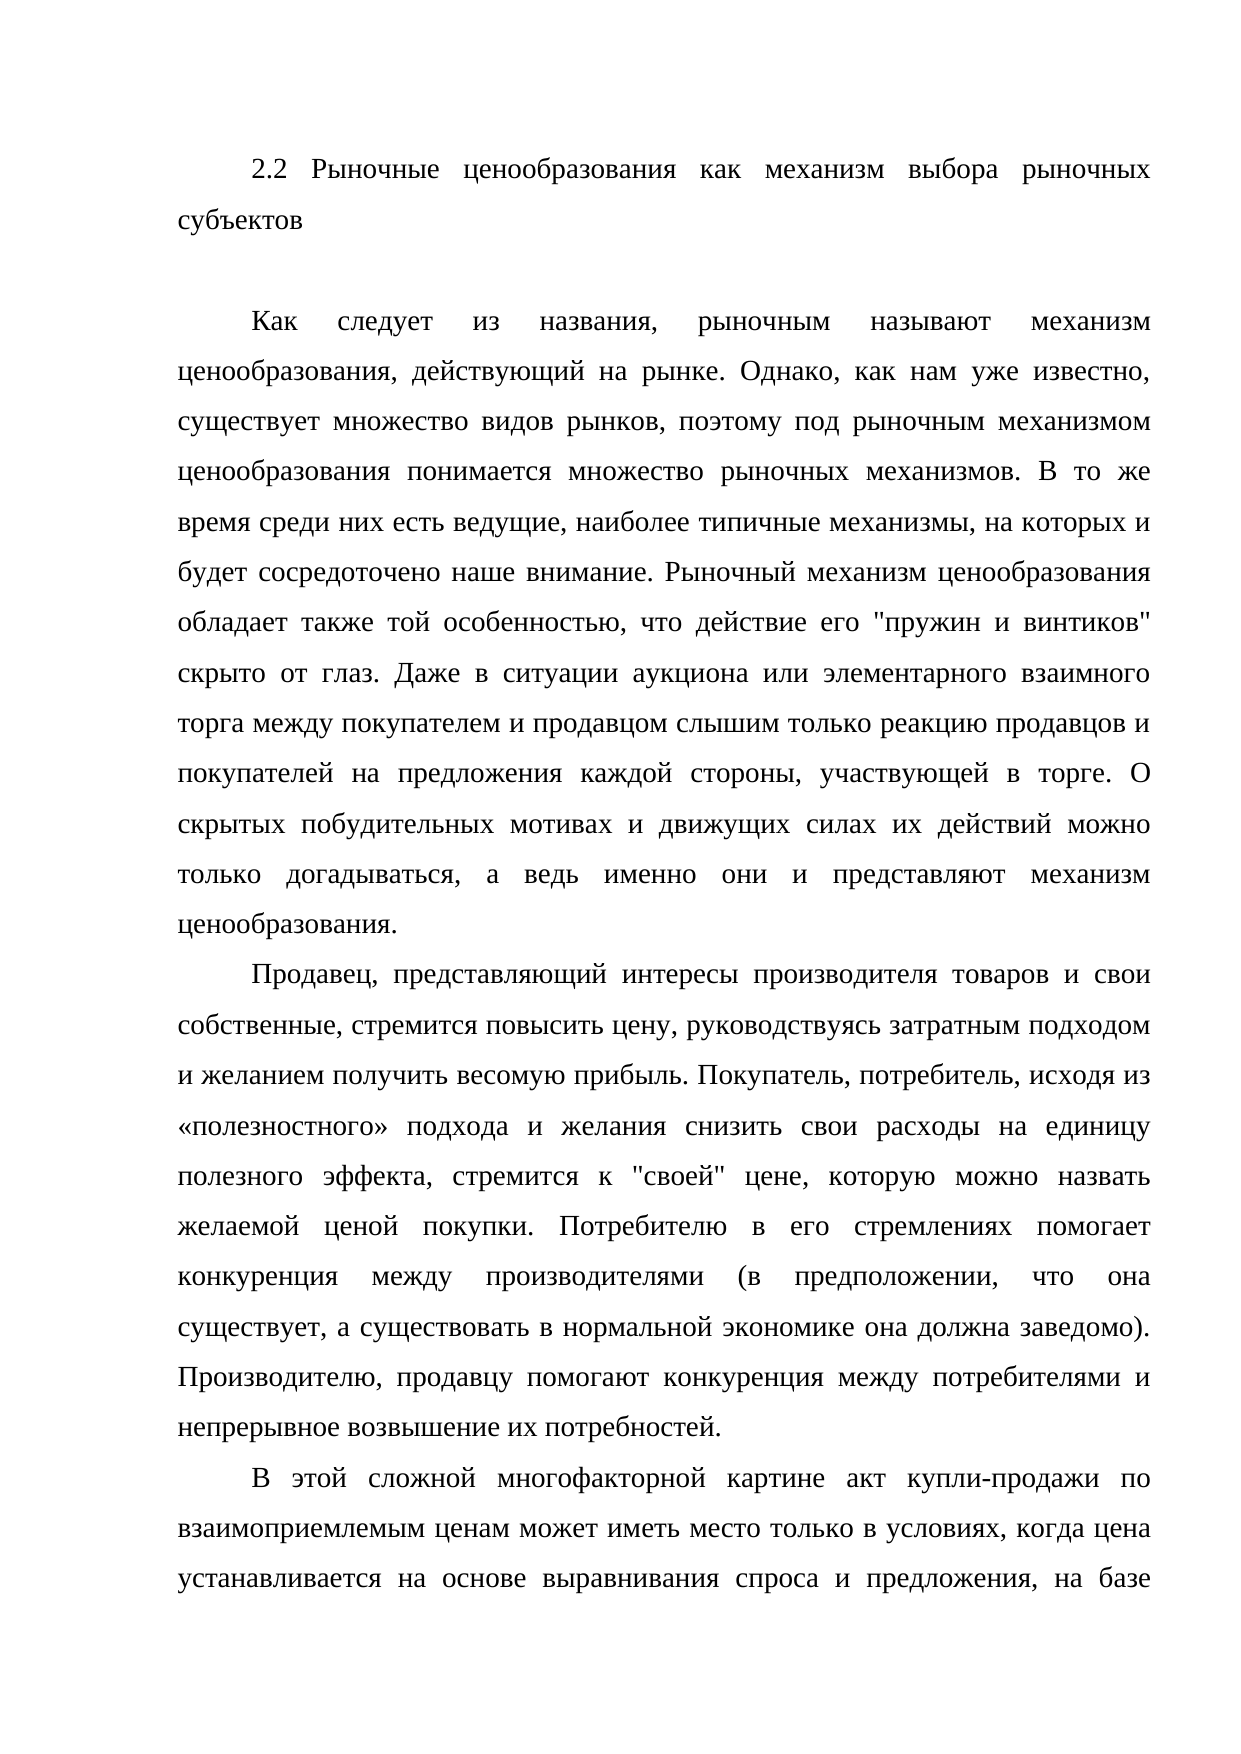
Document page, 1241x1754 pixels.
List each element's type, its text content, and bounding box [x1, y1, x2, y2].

text Как следует из названия, рыночным называют механизм ценообразования, действующий на рынке. Однако, как нам уже известно, существует множество видов рынков, поэтому под рыночным механизмом ценообразования понимается множество рыночных механизмов. В то же время среди них есть ведущие, наиболее типичные механизмы, на которых и будет сосредоточено наше внимание. Рыночный механизм ценообразования обладает также той особенностью, что действие его "пружин и винтиков" скрыто от глаз. Даже в ситуации аукциона или элементарного взаимного торга между покупателем и продавцом слышим только реакцию продавцов и покупателей на предложения каждой стороны, участвующей в торге. О скрытых побудительных мотивах и движущих силах их действий можно только догадываться, а ведь именно они и представляют механизм ценообразования. [177, 303, 1152, 940]
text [177, 1460, 1152, 1594]
text 2.2 Рыночные ценообразования как механизм выбора рыночных субъектов [177, 152, 1152, 236]
text Продавец, представляющий интересы производителя товаров и свои собственные, стремится повысить цену, руководствуясь затратным подходом и желанием получить весомую прибыль. Покупатель, потребитель, исходя из «полезностного» подхода и желания снизить свои расходы на единицу полезного эффекта, стремится к "своей" цене, которую можно назвать желаемой ценой покупки. Потребителю в его стремлениях помогает конкуренция между производителями (в предположении, что она существует, а существовать в нормальной экономике она должна заведомо). Производителю, продавцу помогают конкуренция между потребителями и непрерывное возвышение их потребностей. [177, 957, 1152, 1443]
